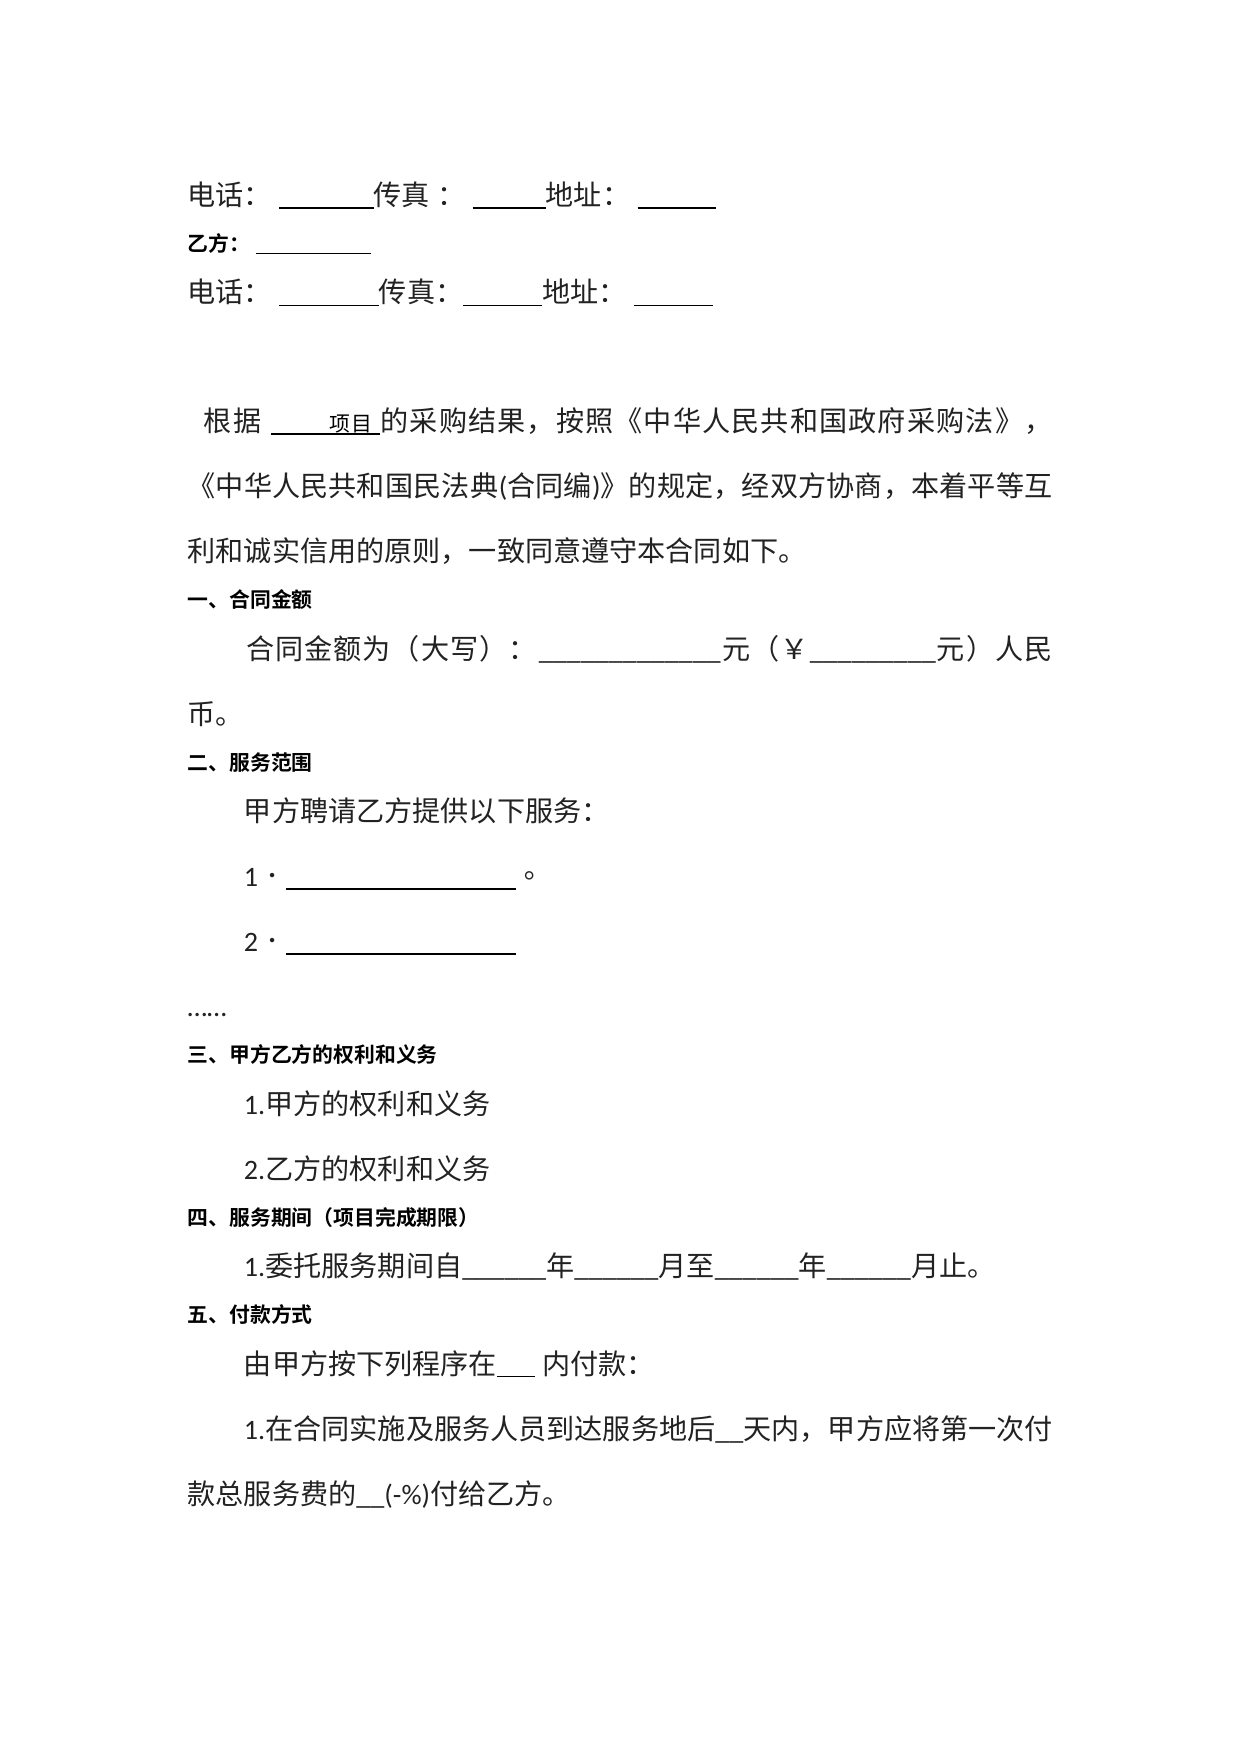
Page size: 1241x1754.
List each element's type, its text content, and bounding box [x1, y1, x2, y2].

text 一、合同金额 [187, 583, 1053, 616]
text 电话： 传真： 地址： [187, 259, 1053, 324]
text 2． [187, 908, 1053, 973]
text 1.委托服务期间自______年______月至______年______月止。 [187, 1233, 1053, 1298]
text 二、服务范围 [187, 746, 1053, 778]
text 2.乙方的权利和义务 [187, 1136, 1053, 1201]
text 三、甲方乙方的权利和义务 [187, 1038, 1053, 1071]
text 甲方聘请乙方提供以下服务： [187, 778, 1053, 843]
text 1.甲方的权利和义务 [187, 1071, 1053, 1136]
text 五、付款方式 [187, 1298, 1053, 1331]
text 乙方： [187, 227, 1053, 259]
text 1.在合同实施及服务人员到达服务地后__天内，甲方应将第一次付 款总服务费的__(-%)付给乙方。 [187, 1396, 1053, 1526]
text 四、服务期间（项目完成期限） [187, 1201, 1053, 1233]
text …… [187, 973, 1053, 1038]
text 由甲方按下列程序在 内付款： [187, 1331, 1053, 1396]
text 1． 。 [187, 843, 1053, 908]
text 电话： 传真 ： 地址： [187, 162, 1053, 227]
text 合同金额为（大写）：_____________元（￥_________元）人民币。 [187, 616, 1053, 746]
text 根据 项目 的采购结果，按照《中华人民共和国政府采购法》，《中华人民共和国民法典(合同编)》的规定，经双方协商，本着平等互利和诚实信用的原则，一致同意遵守本合同如下。 [187, 388, 1053, 583]
